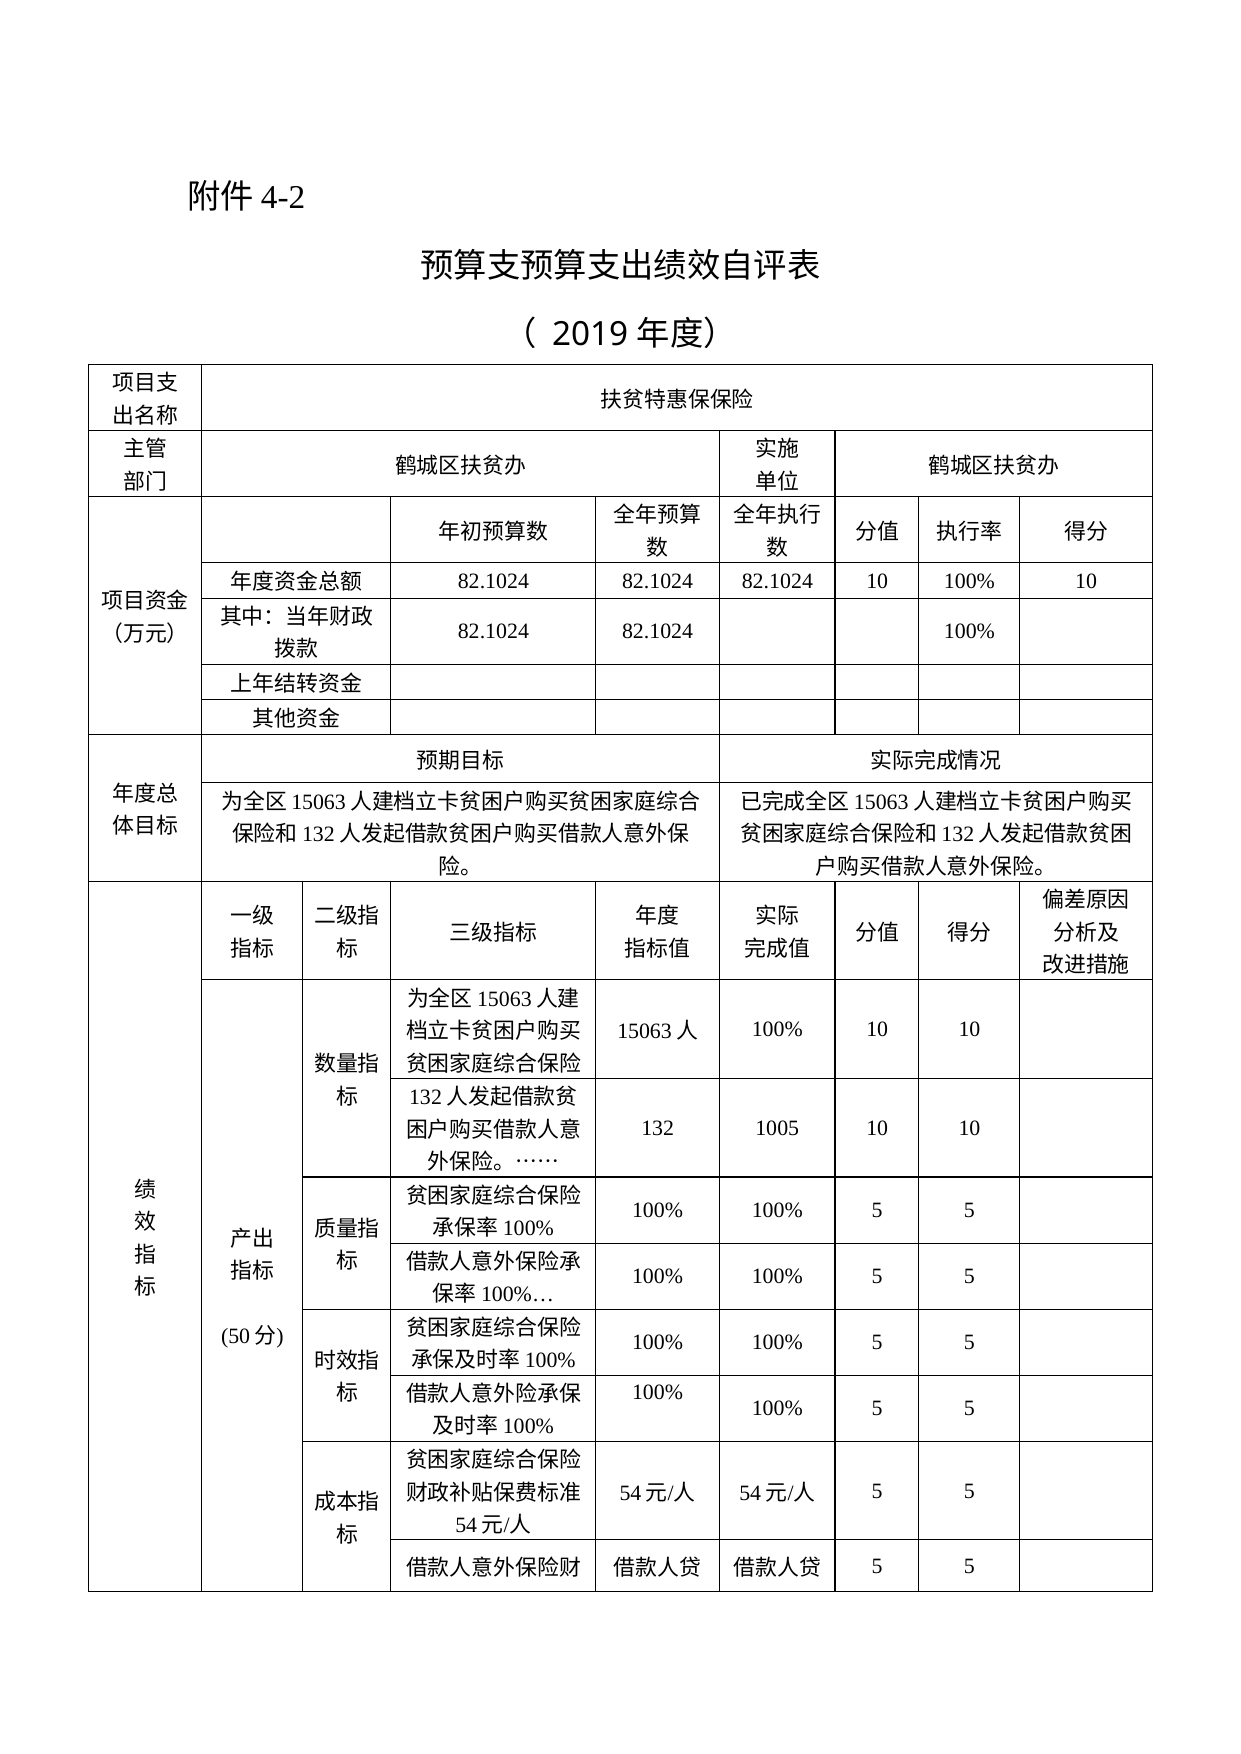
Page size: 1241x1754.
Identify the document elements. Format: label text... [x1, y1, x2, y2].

table_cell 鹤城区扶贫办 [202, 431, 719, 496]
table_cell 项目支 出名称 [89, 365, 201, 430]
table_cell 100% [720, 1310, 834, 1374]
table_cell 100% [919, 599, 1019, 663]
table_cell [1020, 1079, 1152, 1176]
table_cell 100% [596, 1244, 719, 1308]
table_cell 实际完成情况 [720, 735, 1152, 782]
table_cell 年度 指标值 [596, 882, 719, 979]
table_cell （ 2019 年度） [88, 299, 1152, 364]
table_cell 82.1024 [720, 563, 834, 597]
table_cell 项目资金 （万元） [89, 497, 201, 734]
table_cell 10 [1020, 563, 1152, 597]
table_cell 5 [919, 1376, 1019, 1441]
table_cell 得分 [1020, 497, 1152, 562]
table_cell 质量指标 [303, 1178, 390, 1308]
table_cell 10 [836, 980, 918, 1078]
table_cell [202, 497, 390, 562]
table_cell 100% [720, 980, 834, 1078]
table_cell [836, 599, 918, 663]
table_cell 100% [596, 1376, 719, 1441]
table_cell 100% [596, 1178, 719, 1242]
table_cell [720, 599, 834, 663]
table_cell [720, 665, 834, 699]
table_cell [1020, 665, 1152, 699]
table_cell 10 [836, 563, 918, 597]
table_cell 分值 [836, 497, 918, 562]
table_cell 时效指标 [303, 1310, 390, 1441]
table_cell 5 [919, 1244, 1019, 1308]
table_cell 一级 指标 [202, 882, 302, 979]
table_cell [720, 700, 834, 734]
table_cell 5 [836, 1178, 918, 1242]
table_cell [1020, 1244, 1152, 1308]
table_cell 10 [919, 1079, 1019, 1176]
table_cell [596, 1540, 719, 1591]
table_cell 鹤城区扶贫办 [836, 431, 1152, 496]
table_cell 主管 部门 [89, 431, 201, 496]
table_cell [596, 700, 719, 734]
table_cell 100% [919, 563, 1019, 597]
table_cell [391, 1540, 595, 1591]
table_cell 贫困家庭综合保险承保率100% [391, 1178, 595, 1242]
table_cell 为全区15063人建档立卡贫困户购买贫困家庭综合保险和132人发起借款贫困户购买借款人意外保险。 [202, 783, 719, 881]
table_cell [836, 700, 918, 734]
table_cell 绩 效 指 标 [89, 882, 201, 1591]
table_cell 全年执行数 [720, 497, 834, 562]
table_cell 82.1024 [391, 599, 595, 663]
table_cell 为全区15063人建档立卡贫困户购买贫困家庭综合保险 [391, 980, 595, 1078]
table_cell 其他资金 [202, 700, 390, 734]
table_cell 54元/人 [720, 1442, 834, 1539]
table_cell 产出 指标 (50分) [202, 980, 302, 1591]
table_cell 5 [919, 1178, 1019, 1242]
table_cell [1020, 700, 1152, 734]
table_cell [836, 665, 918, 699]
table_cell 5 [919, 1442, 1019, 1539]
table_cell 82.1024 [596, 599, 719, 663]
table_cell 借款人意外险承保及时率100% [391, 1376, 595, 1441]
table_cell [919, 700, 1019, 734]
table_cell 100% [596, 1310, 719, 1374]
table_cell 贫困家庭综合保险承保及时率100% [391, 1310, 595, 1374]
table_cell 上年结转资金 [202, 665, 390, 699]
table_cell [1020, 1376, 1152, 1441]
table_cell 年度总 体目标 [89, 735, 201, 881]
table_cell 82.1024 [391, 563, 595, 597]
table_cell 三级指标 [391, 882, 595, 979]
table_cell 100% [720, 1244, 834, 1308]
table_cell 数量指标 [303, 980, 390, 1176]
table_cell 实施 单位 [720, 431, 834, 496]
table_cell [1020, 599, 1152, 663]
table_cell [391, 700, 595, 734]
table_cell [391, 665, 595, 699]
table_cell 54元/人 [596, 1442, 719, 1539]
table_cell 贫困家庭综合保险财政补贴保费标准54元/人 [391, 1442, 595, 1539]
table_cell [1020, 980, 1152, 1078]
table_cell 5 [836, 1376, 918, 1441]
table_cell 年度资金总额 [202, 563, 390, 597]
table_cell [919, 665, 1019, 699]
table_cell 成本指标 [303, 1442, 390, 1591]
table_cell [596, 665, 719, 699]
text 附件4-2 [187, 162, 1053, 227]
table_cell 132人发起借款贫困户购买借款人意外保险。…… [391, 1079, 595, 1176]
table_cell 全年预算数 [596, 497, 719, 562]
table_cell 10 [919, 980, 1019, 1078]
table_cell 其中：当年财政拨款 [202, 599, 390, 663]
table_cell 100% [720, 1178, 834, 1242]
table_cell 100% [720, 1376, 834, 1441]
table_cell 82.1024 [596, 563, 719, 597]
table_header 预算支预算支出绩效自评表 [88, 227, 1152, 299]
table_cell 132 [596, 1079, 719, 1176]
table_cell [720, 1540, 834, 1591]
table_cell 15063人 [596, 980, 719, 1078]
table_cell 5 [919, 1310, 1019, 1374]
table_cell [1020, 1310, 1152, 1374]
table_cell 得分 [919, 882, 1019, 979]
table_cell [1020, 1178, 1152, 1242]
table_cell 预期目标 [202, 735, 719, 782]
table_cell [1020, 1442, 1152, 1539]
table_cell 年初预算数 [391, 497, 595, 562]
table_cell [1020, 1540, 1152, 1591]
table_cell 借款人意外保险承保率100%… [391, 1244, 595, 1308]
table_cell 5 [836, 1244, 918, 1308]
table_cell 扶贫特惠保保险 [202, 365, 1152, 430]
table_cell 执行率 [919, 497, 1019, 562]
table_cell 5 [836, 1442, 918, 1539]
table_cell 5 [836, 1540, 918, 1591]
table_cell 二级指标 [303, 882, 390, 979]
table_cell 实际 完成值 [720, 882, 834, 979]
table_cell 已完成全区15063人建档立卡贫困户购买贫困家庭综合保险和132人发起借款贫困户购买借款人意外保险。 [720, 783, 1152, 881]
table_cell 1005 [720, 1079, 834, 1176]
table_cell 10 [836, 1079, 918, 1176]
table_cell 5 [919, 1540, 1019, 1591]
table_cell 5 [836, 1310, 918, 1374]
table_cell 偏差原因 分析及 改进措施 [1020, 882, 1152, 979]
table_cell 分值 [836, 882, 918, 979]
